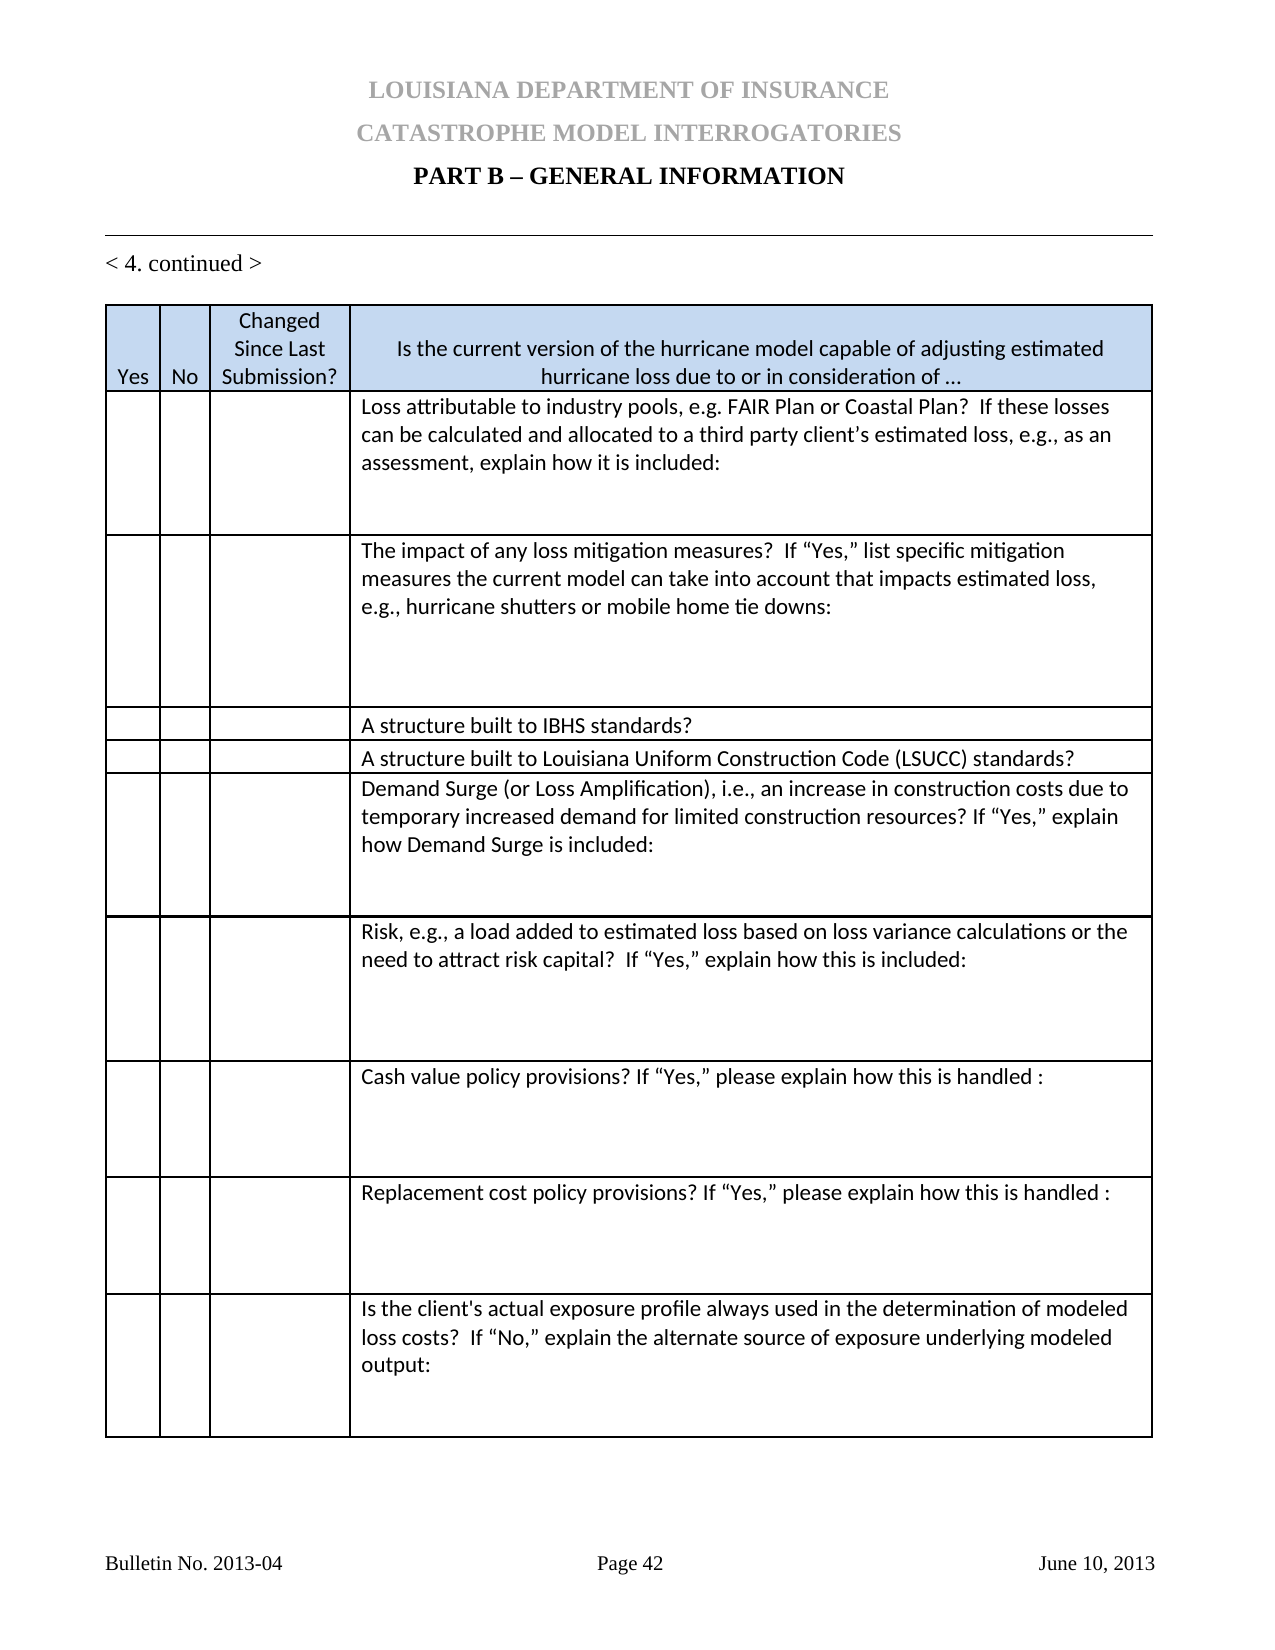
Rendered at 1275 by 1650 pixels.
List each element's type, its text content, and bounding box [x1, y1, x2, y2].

table_cell A structure built to Louisiana Uniform Construction Code (LSUCC) standards? [351, 741, 1151, 772]
table_cell Loss attributable to industry pools, e.g. FAIR Plan or Coastal Plan? If these losses can be calculated and allocated to a third party client’s estimated loss, e.g., as an assessment, explain how it is included: [351, 392, 1151, 534]
table_cell Demand Surge (or Loss Amplification), i.e., an increase in construction costs due to temporary increased demand for limited construction resources? If “Yes,” explain how Demand Surge is included: [351, 774, 1151, 915]
table_cell [161, 536, 209, 706]
table_cell [211, 1062, 349, 1176]
text < 4. continued > [105, 249, 1153, 276]
table_cell [161, 741, 209, 772]
table_cell [161, 392, 209, 534]
table_header Is the current version of the hurricane model capable of adjusting estimated hurricane loss due to or in consideration of … [351, 306, 1151, 390]
table_cell Is the client's actual exposure profile always used in the determination of modeled loss costs? If “No,” explain the alternate source of exposure underlying modeled output: [351, 1295, 1151, 1436]
table_cell [107, 918, 159, 1060]
table_cell [107, 708, 159, 739]
table_cell [107, 1062, 159, 1176]
table_cell [161, 1178, 209, 1292]
table_cell [107, 536, 159, 706]
table_cell Cash value policy provisions? If “Yes,” please explain how this is handled : [351, 1062, 1151, 1176]
table_cell [107, 774, 159, 915]
table_cell [161, 708, 209, 739]
table_header Changed Since Last Submission? [211, 306, 349, 390]
table_cell [161, 774, 209, 915]
table_cell [211, 1178, 349, 1292]
table_cell [161, 918, 209, 1060]
table_header Yes [107, 306, 159, 390]
table_cell The impact of any loss mitigation measures? If “Yes,” list specific mitigation measures the current model can take into account that impacts estimated loss, e.g., hurricane shutters or mobile home tie downs: [351, 536, 1151, 706]
table_cell [107, 1295, 159, 1436]
table_cell [211, 392, 349, 534]
table_cell [107, 392, 159, 534]
table_cell Replacement cost policy provisions? If “Yes,” please explain how this is handled : [351, 1178, 1151, 1292]
table_cell [161, 1062, 209, 1176]
table_cell A structure built to IBHS standards? [351, 708, 1151, 739]
table_cell Risk, e.g., a load added to estimated loss based on loss variance calculations or the need to attract risk capital? If “Yes,” explain how this is included: [351, 918, 1151, 1060]
table_cell [211, 1295, 349, 1436]
table_cell [211, 918, 349, 1060]
table_cell [107, 741, 159, 772]
table_cell [211, 741, 349, 772]
table_cell [107, 1178, 159, 1292]
table_cell [211, 708, 349, 739]
table_cell [211, 536, 349, 706]
table_header No [161, 306, 209, 390]
table_cell [161, 1295, 209, 1436]
table_cell [211, 774, 349, 915]
